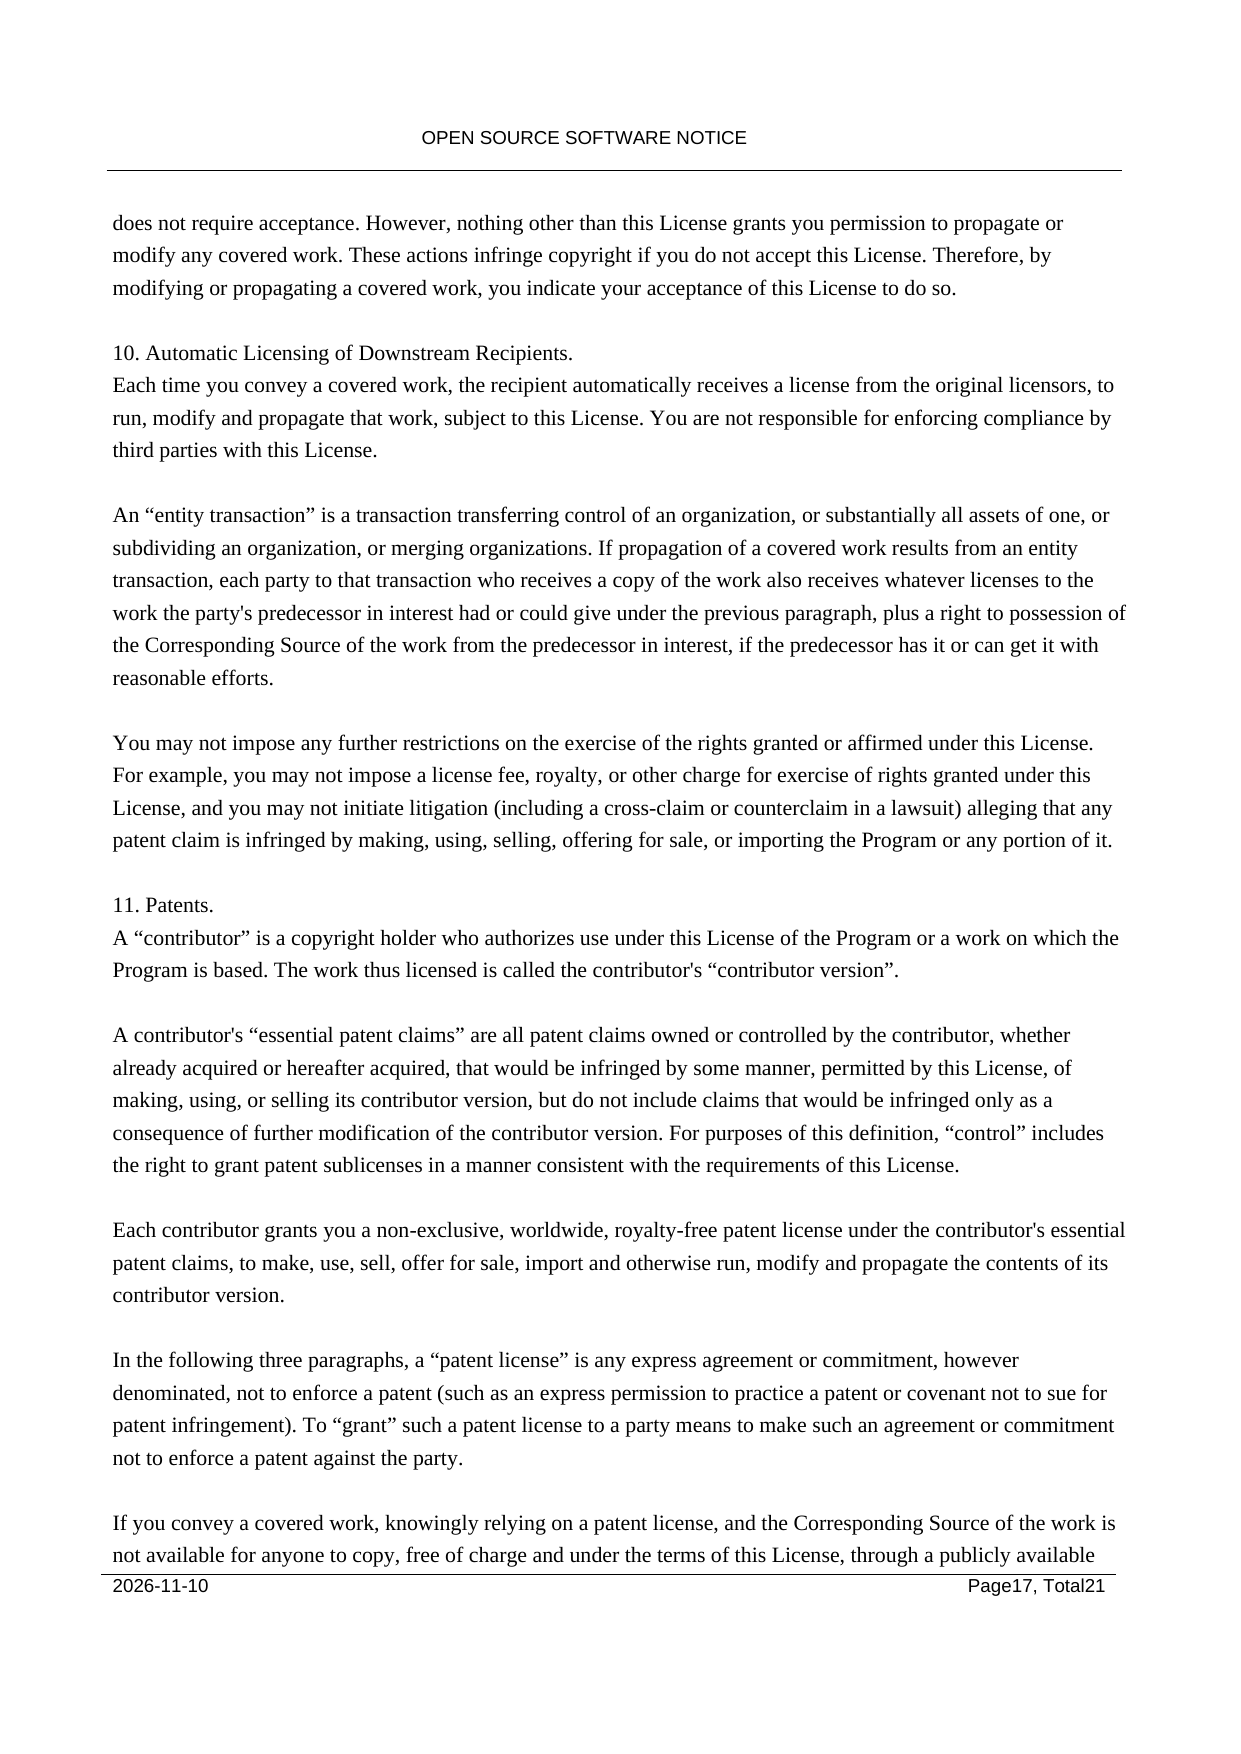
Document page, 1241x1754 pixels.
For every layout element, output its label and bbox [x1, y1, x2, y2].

text [112, 206, 1128, 1571]
